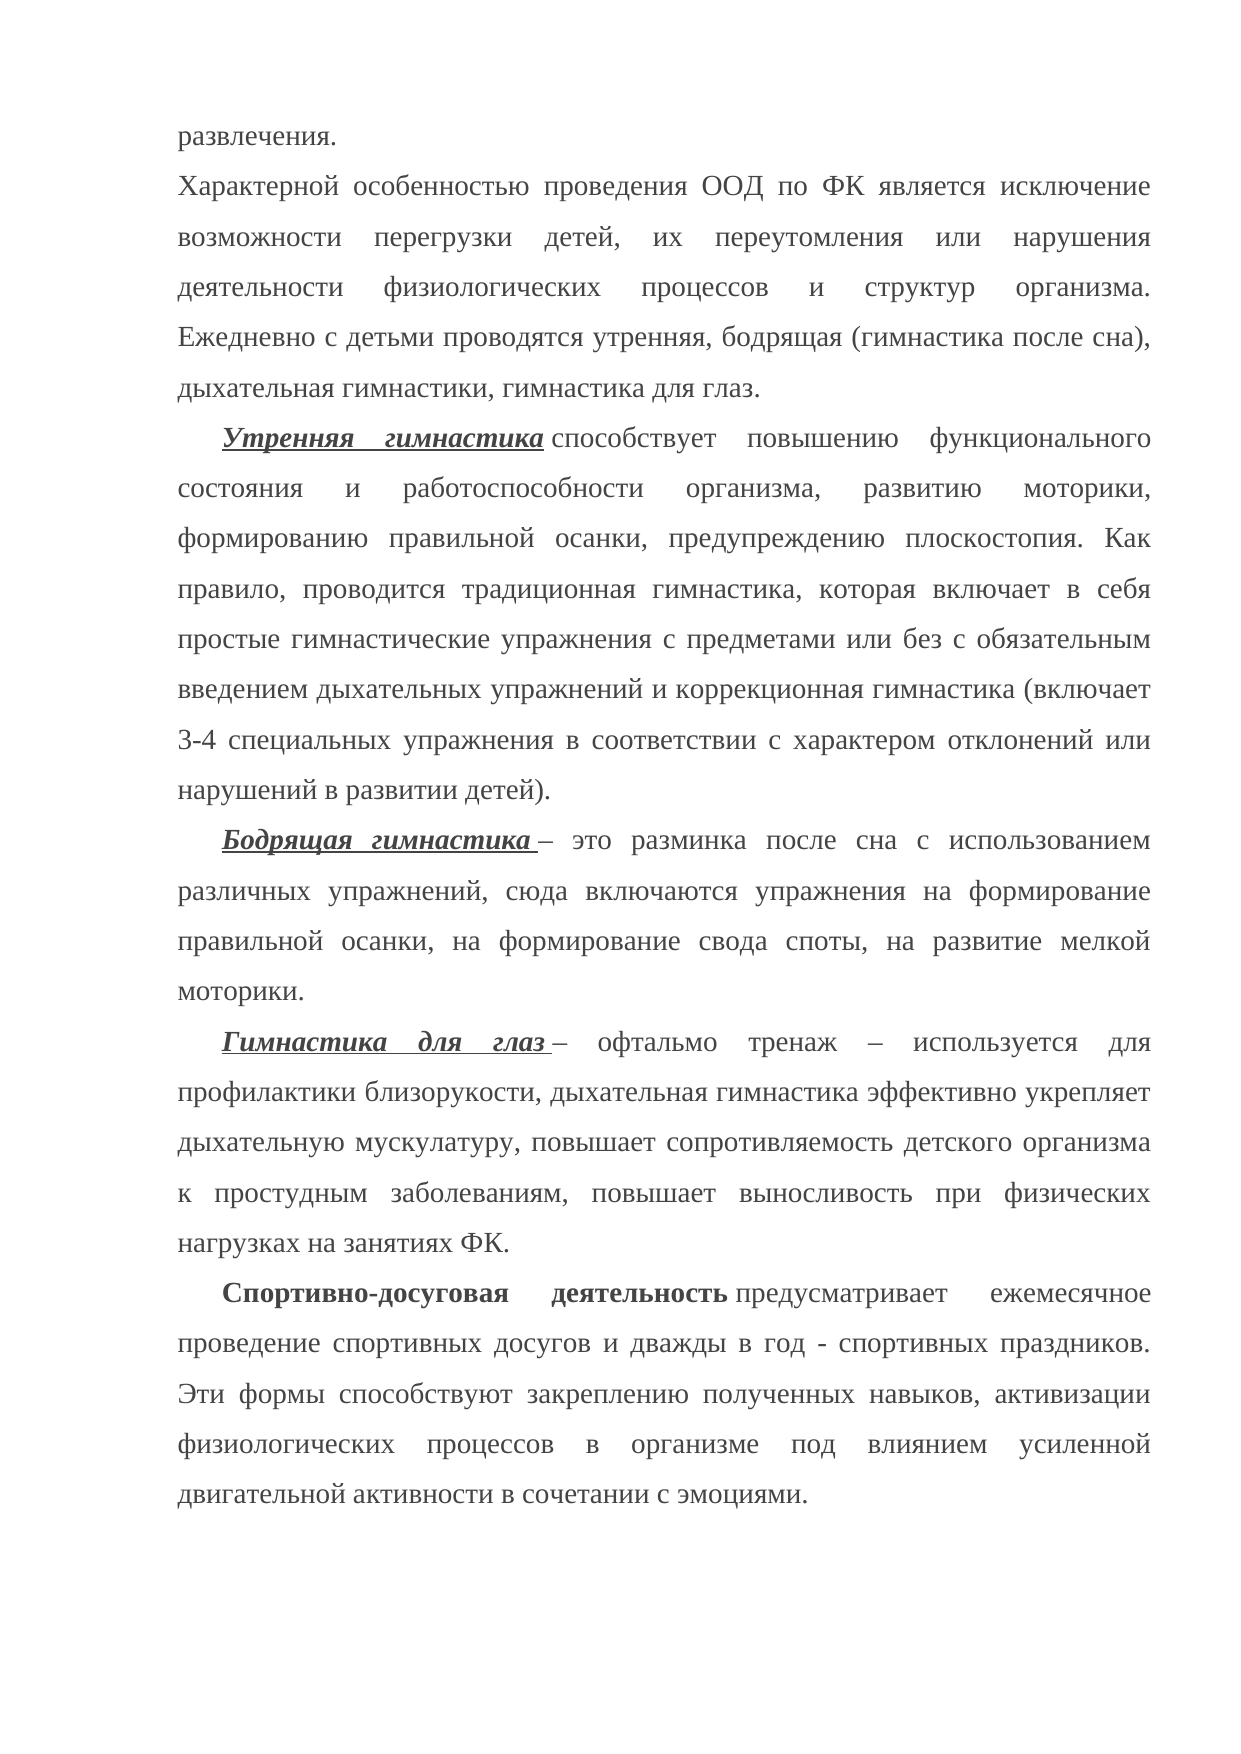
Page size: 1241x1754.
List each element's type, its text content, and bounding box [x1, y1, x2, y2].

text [177, 118, 1152, 403]
text Бодрящая гимнастика – это разминка после сна с использованием различных упражнений, сюда включаются упражнения на формирование правильной осанки, на формирование свода споты, на развитие мелкой моторики. [177, 822, 1152, 1007]
text Гимнастика для глаз – офтальмо тренаж – используется для профилактики близорукости, дыхательная гимнастика эффективно укрепляет дыхательную мускулатуру, повышает сопротивляемость детского организма к простудным заболеваниям, повышает выносливость при физических нагрузках на занятиях ФК. [177, 1024, 1152, 1258]
text Утренняя гимнастика способствует повышению функционального состояния и работоспособности организма, развитию моторики, формированию правильной осанки, предупреждению плоскостопия. Как правило, проводится традиционная гимнастика, которая включает в себя простые гимнастические упражнения с предметами или без с обязательным введением дыхательных упражнений и коррекционная гимнастика (включает 3-4 специальных упражнения в соответствии с характером отклонений или нарушений в развитии детей). [177, 420, 1152, 806]
text Спортивно-досуговая деятельность предусматривает ежемесячное проведение спортивных досугов и дважды в год - спортивных праздников. Эти формы способствуют закреплению полученных навыков, активизации физиологических процессов в организме под влиянием усиленной двигательной активности в сочетании с эмоциями. [177, 1275, 1152, 1510]
